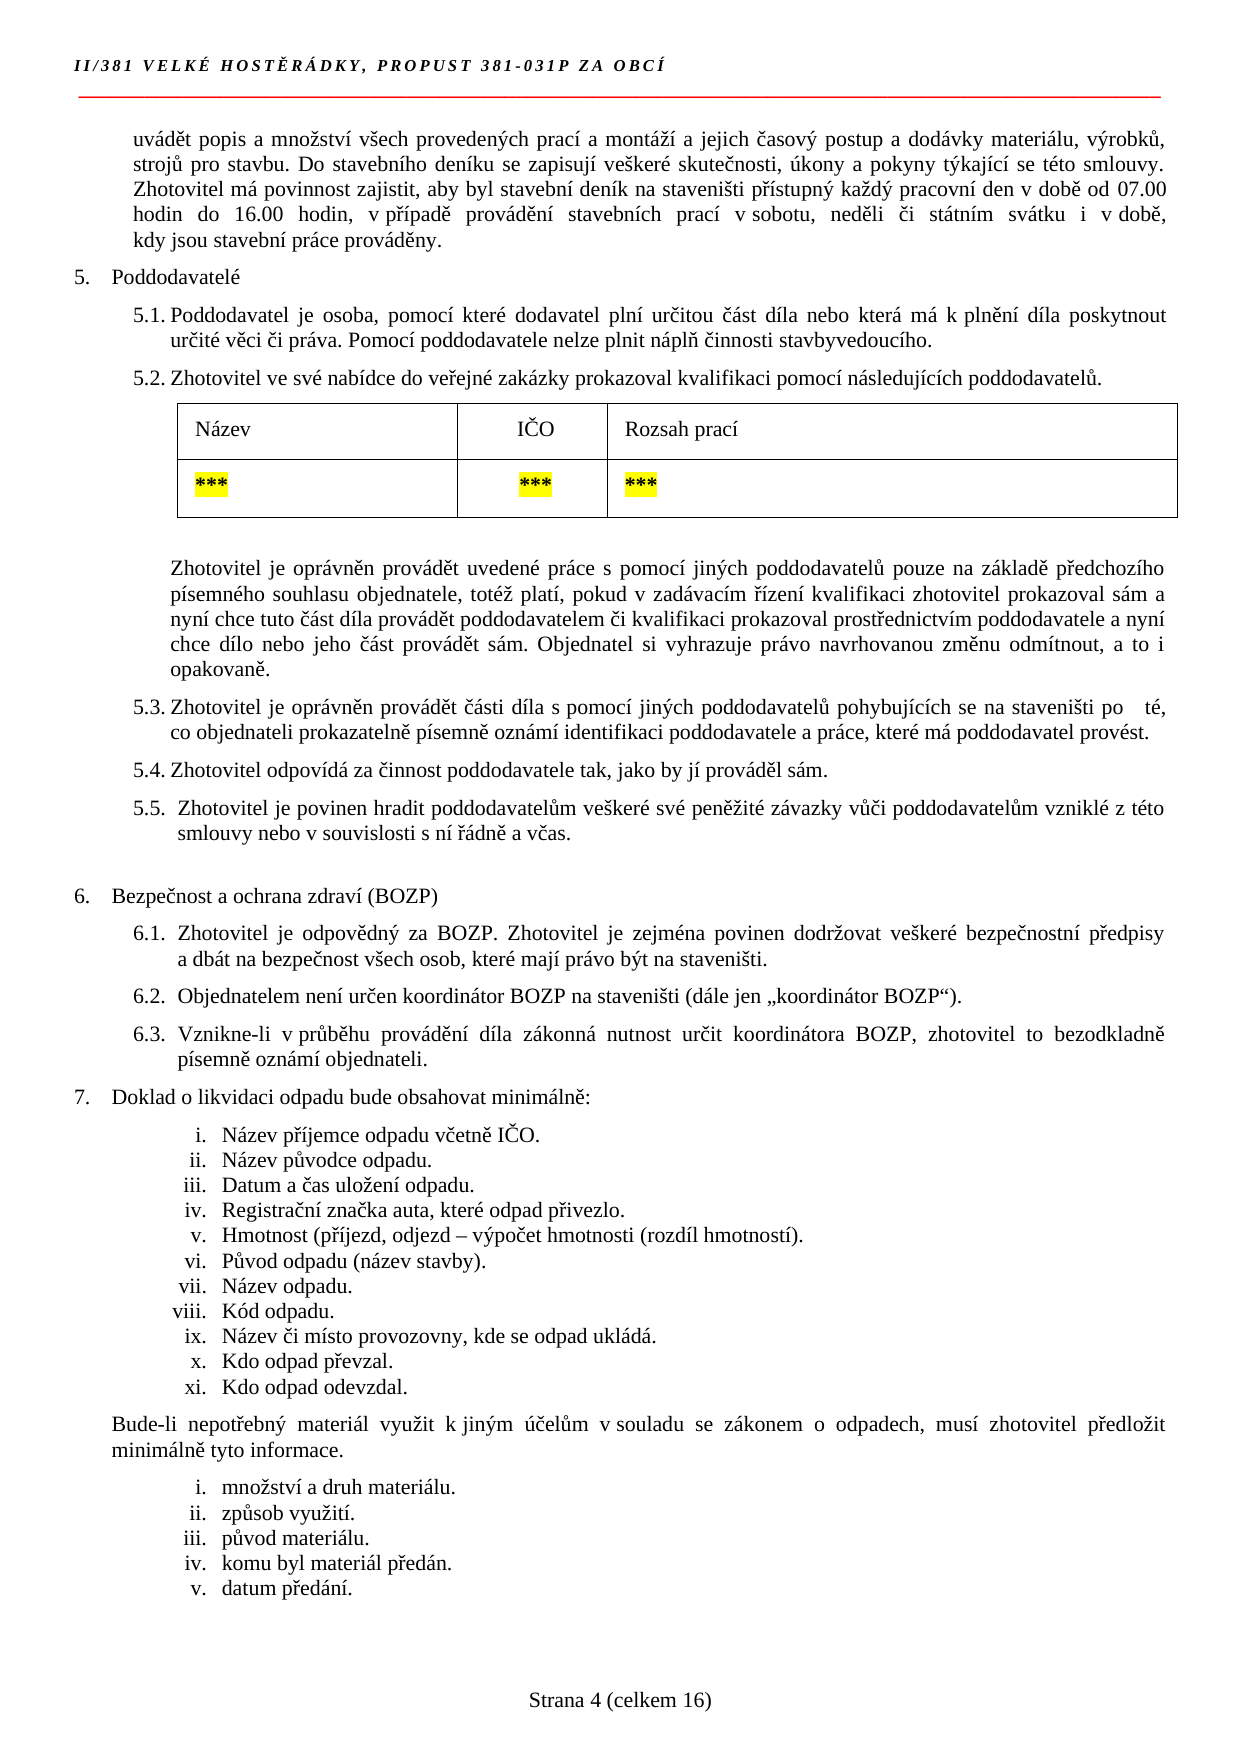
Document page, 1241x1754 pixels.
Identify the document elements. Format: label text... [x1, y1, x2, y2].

list Hmotnost (příjezd, odjezd – výpočet hmotnosti (rozdíl hmotností). [207, 1222, 1166, 1248]
table_cell *** [178, 460, 457, 517]
list Poddodavatelé [74, 264, 1166, 289]
list Zhotovitel je odpovědný za BOZP. Zhotovitel je zejména povinen dodržovat veškeré bezpečnostní předpisy a dbát na bezpečnost všech osob, které mají právo být na staveništi. [133, 920, 1166, 971]
table_header IČO [458, 404, 607, 459]
list Registrační značka auta, které odpad přivezlo. [207, 1197, 1166, 1222]
list komu byl materiál předán. [207, 1550, 1166, 1575]
list Název příjemce odpadu včetně IČO. [207, 1122, 1166, 1147]
list Zhotovitel je povinen hradit poddodavatelům veškeré své peněžité závazky vůči poddodavatelům vzniklé z této smlouvy nebo v souvislosti s ní řádně a včas. [133, 794, 1166, 845]
list Název odpadu. [207, 1273, 1166, 1298]
list Název původce odpadu. [207, 1147, 1166, 1172]
list Kdo odpad odevzdal. [207, 1374, 1166, 1399]
list Bezpečnost a ochrana zdraví (BOZP) [74, 883, 1166, 908]
list Zhotovitel je oprávněn provádět části díla s pomocí jiných poddodavatelů pohybujících se na staveništi po té, co objednateli prokazatelně písemně oznámí identifikaci poddodavatele a práce, které má poddodavatel provést. [133, 694, 1166, 744]
list Název či místo provozovny, kde se odpad ukládá. [207, 1323, 1166, 1348]
list Zhotovitel ve své nabídce do veřejné zakázky prokazoval kvalifikaci pomocí následujících poddodavatelů. [133, 365, 1166, 390]
list Objednatelem není určen koordinátor BOZP na staveništi (dále jen „koordinátor BOZP“). [133, 983, 1166, 1008]
text Bude-li nepotřebný materiál využit k jiným účelům v souladu se zákonem o odpadech, musí zhotovitel předložit minimálně tyto informace. [111, 1411, 1166, 1462]
list Poddodavatel je osoba, pomocí které dodavatel plní určitou část díla nebo která má k plnění díla poskytnout určité věci či práva. Pomocí poddodavatele nelze plnit náplň činnosti stavbyvedoucího. [133, 302, 1166, 352]
table_cell *** [608, 460, 1177, 517]
table_header Rozsah prací [608, 404, 1177, 459]
list Původ odpadu (název stavby). [207, 1248, 1166, 1273]
table_cell *** [458, 460, 607, 517]
list množství a druh materiálu. [207, 1474, 1166, 1499]
list původ materiálu. [207, 1525, 1166, 1550]
list Datum a čas uložení odpadu. [207, 1172, 1166, 1197]
list Kód odpadu. [207, 1298, 1166, 1323]
table_header Název [178, 404, 457, 459]
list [74, 126, 1166, 252]
list Zhotovitel je oprávněn provádět uvedené práce s pomocí jiných poddodavatelů pouze na základě předchozího písemného souhlasu objednatele, totéž platí, pokud v zadávacím řízení kvalifikaci zhotovitel prokazoval sám a nyní chce tuto část díla provádět poddodavatelem či kvalifikaci prokazoval prostřednictvím poddodavatele a nyní chce dílo nebo jeho část provádět sám. Objednatel si vyhrazuje právo navrhovanou změnu odmítnout, a to i opakovaně. [170, 555, 1166, 681]
list způsob využití. [207, 1499, 1166, 1525]
list Vznikne-li v průběhu provádění díla zákonná nutnost určit koordinátora BOZP, zhotovitel to bezodkladně písemně oznámí objednateli. [133, 1021, 1166, 1071]
list Zhotovitel odpovídá za činnost poddodavatele tak, jako by jí prováděl sám. [133, 757, 1166, 782]
list Doklad o likvidaci odpadu bude obsahovat minimálně: [74, 1084, 1166, 1109]
list datum předání. [207, 1575, 1166, 1600]
list Kdo odpad převzal. [207, 1348, 1166, 1374]
